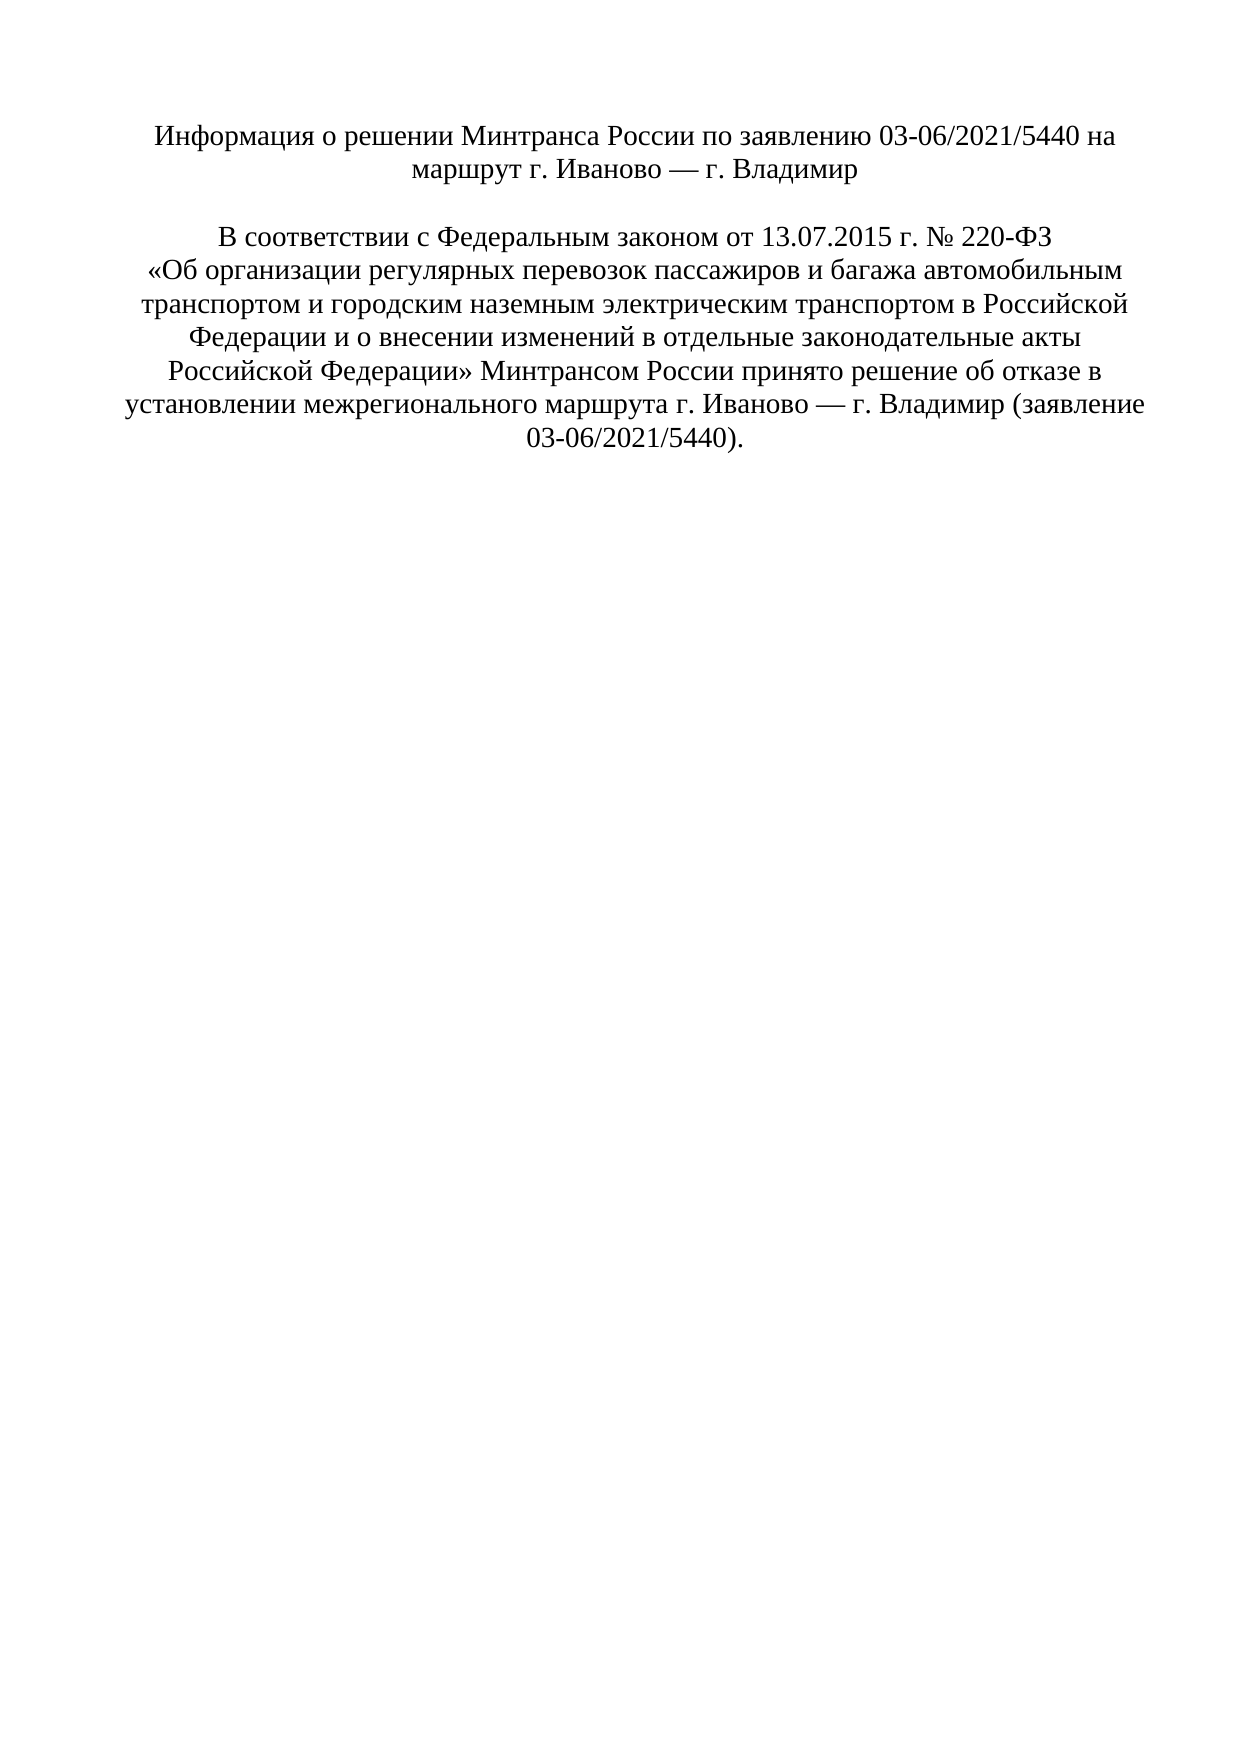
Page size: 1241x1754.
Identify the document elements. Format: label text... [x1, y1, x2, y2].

text Информация о решении Минтранса России по заявлению 03-06/2021/5440 на маршрут г. Иваново — г. Владимир [118, 118, 1152, 185]
text В соответствии с Федеральным законом от 13.07.2015 г. № 220-ФЗ «Об организации регулярных перевозок пассажиров и багажа автомобильным транспортом и городским наземным электрическим транспортом в Российской Федерации и о внесении изменений в отдельные законодательные акты Российской Федерации» Минтрансом России принято решение об отказе в установлении межрегионального маршрута г. Иваново — г. Владимир (заявление 03-06/2021/5440). [118, 219, 1152, 453]
